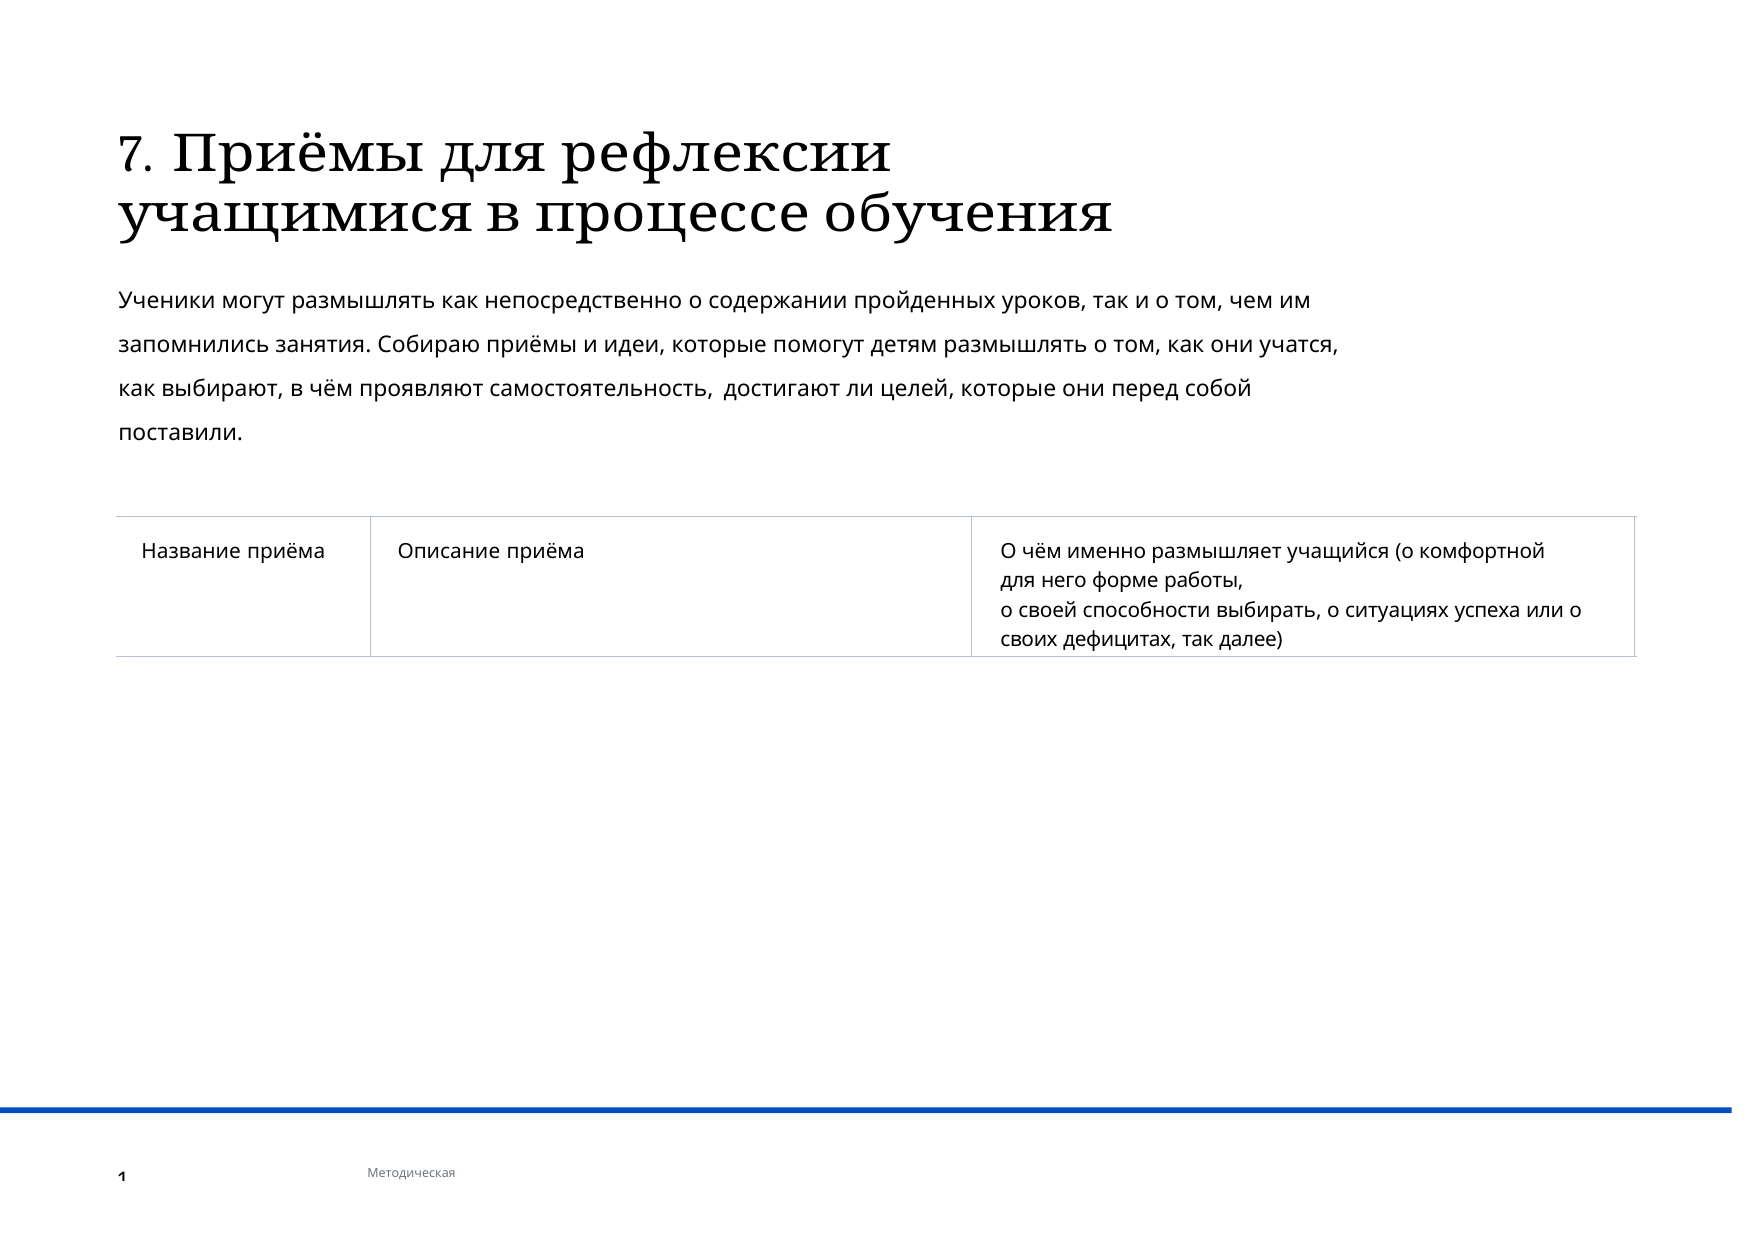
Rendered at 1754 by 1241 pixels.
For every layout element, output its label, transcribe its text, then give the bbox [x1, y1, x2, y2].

subtitle Приёмы для рефлексии учащимися в процессе обучения [118, 124, 1147, 245]
text Ученики могут размышлять как непосредственно о содержании пройденных уроков, так и о том, чем им запомнились занятия. Собираю приёмы и идеи, которые помогут детям размышлять о том, как они учатся, как выбирают, в чём проявляют самостоятельность, достигают ли целей, которые они перед собой поставили. [118, 284, 1360, 447]
table_header О чём именно размышляет учащийся (о комфортной для него форме работы, о своей способности выбирать, о ситуациях успеха или о своих дефицитах, так далее) [972, 517, 1634, 656]
table_header Описание приёма [371, 517, 971, 656]
table_header Название приёма [116, 517, 370, 656]
